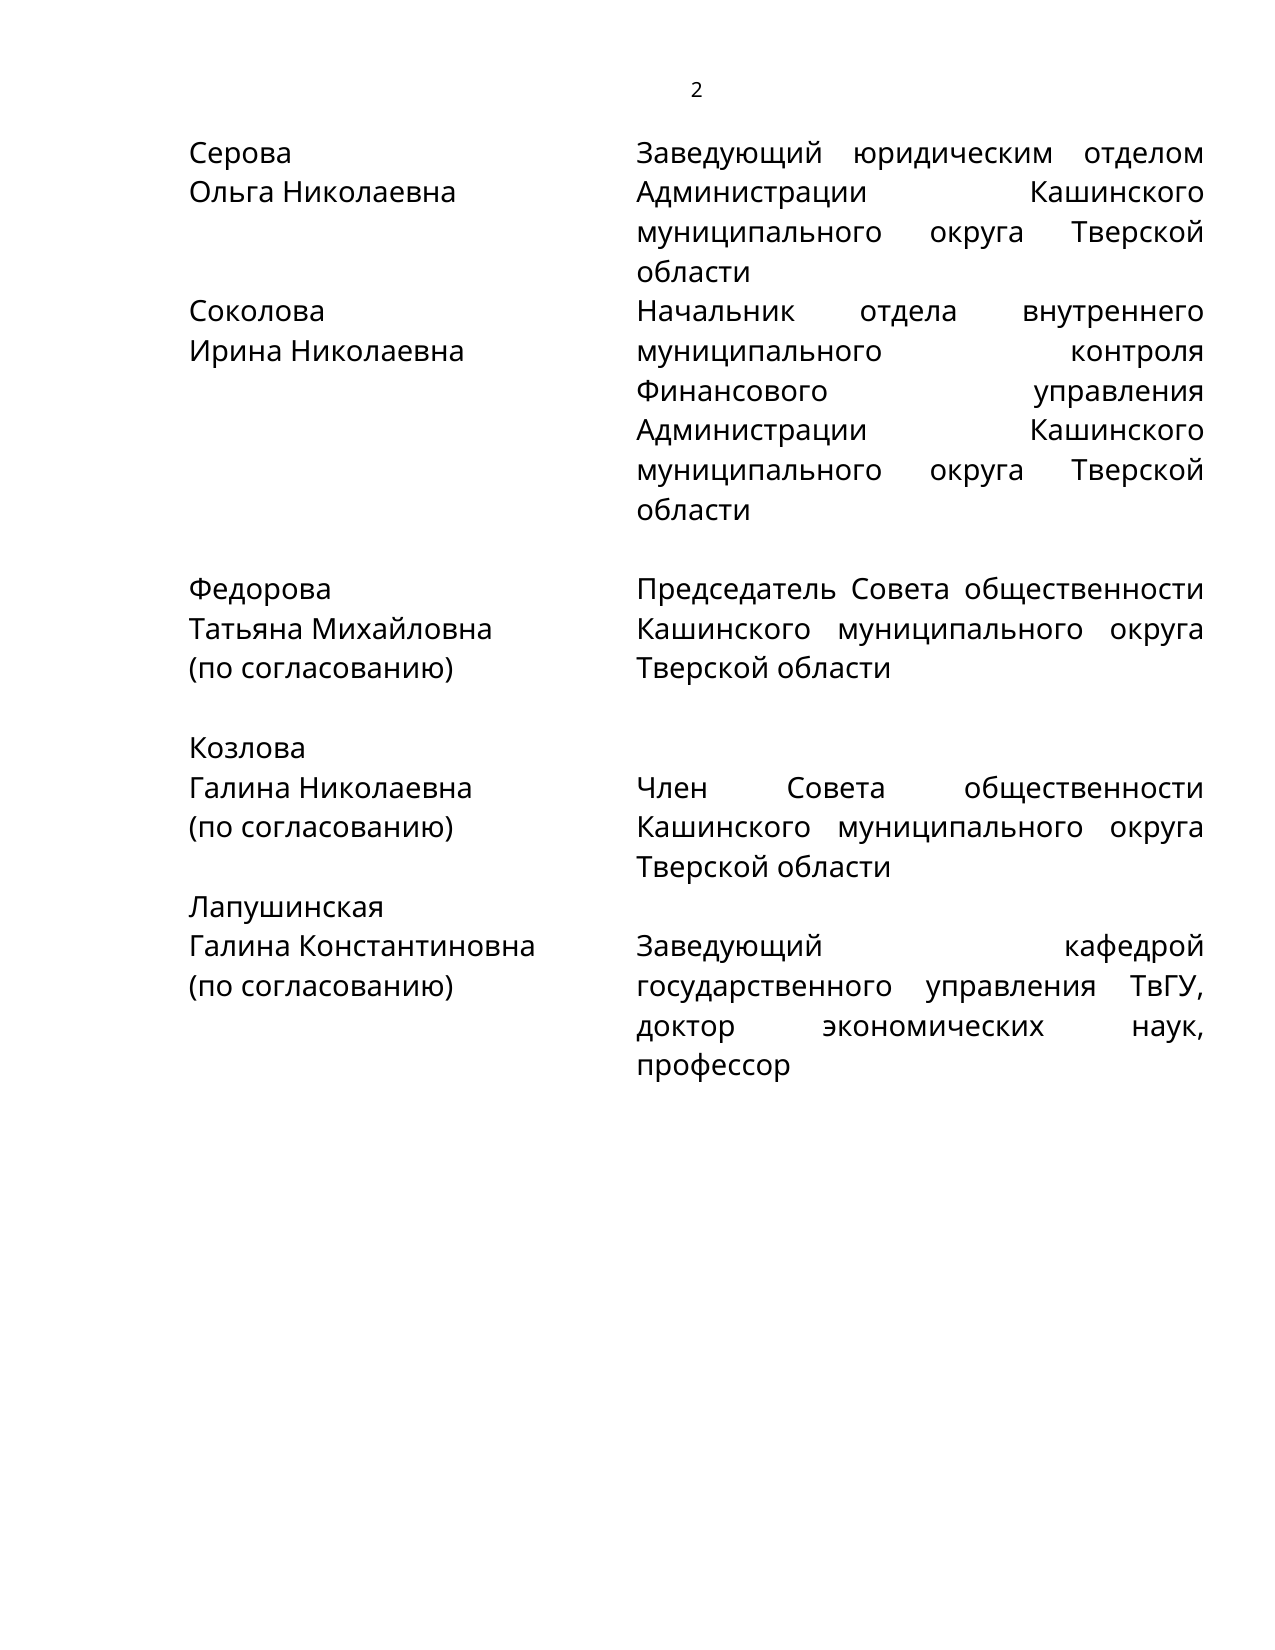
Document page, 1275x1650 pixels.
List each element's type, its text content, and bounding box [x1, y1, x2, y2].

table_cell Серова Ольга Николаевна [177, 132, 625, 291]
table_cell Начальник отдела внутреннего муниципального контроля Финансового управления Администрации Кашинского муниципального округа Тверской области [625, 291, 1216, 568]
table_cell Соколова Ирина Николаевна [177, 291, 625, 568]
table_cell Председатель Совета общественности Кашинского муниципального округа Тверской области Член Совета общественности Кашинского муниципального округа Тверской области Заведующий кафедрой государственного управления ТвГУ, доктор экономических наук, профессор [625, 569, 1216, 1084]
table_cell Федорова Татьяна Михайловна (по согласованию) Козлова Галина Николаевна (по согласованию) Лапушинская Галина Константиновна (по согласованию) [177, 569, 625, 1084]
table_cell Заведующий юридическим отделом Администрации Кашинского муниципального округа Тверской области [625, 132, 1216, 291]
